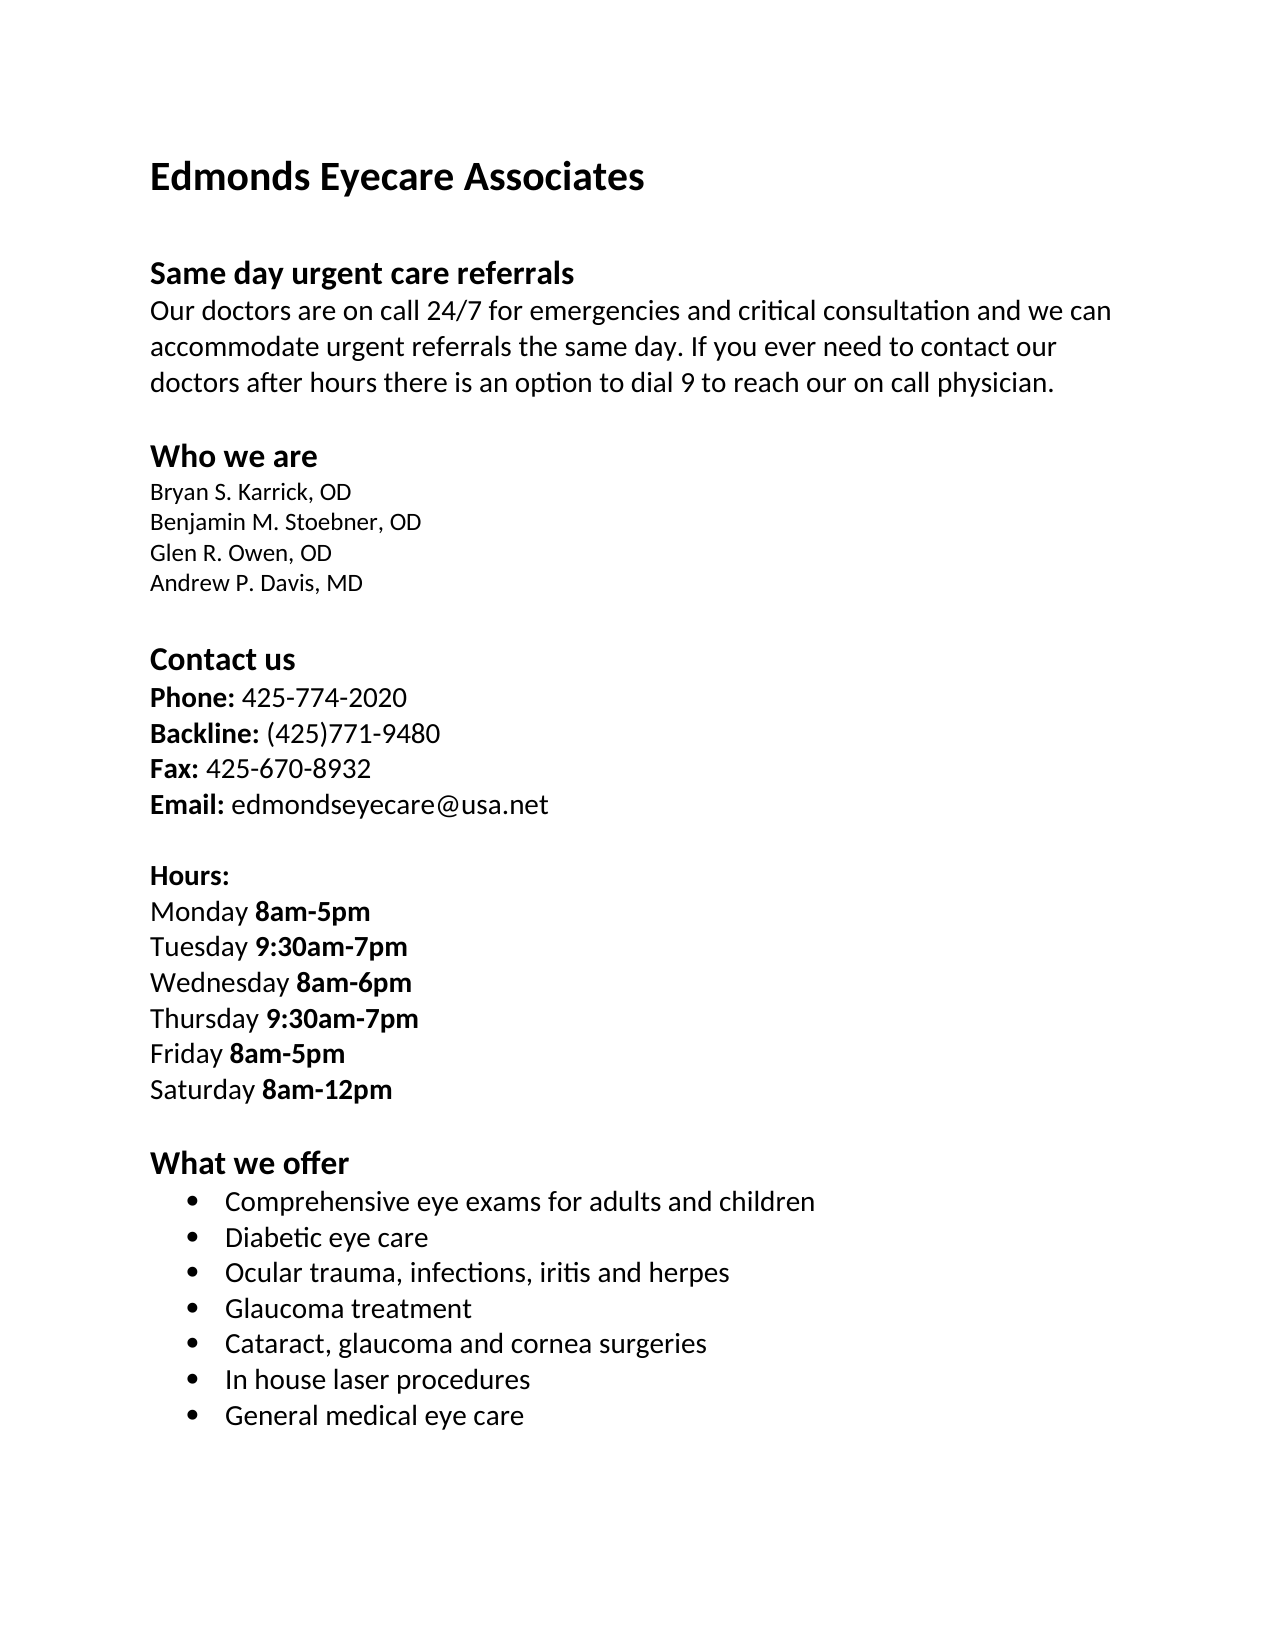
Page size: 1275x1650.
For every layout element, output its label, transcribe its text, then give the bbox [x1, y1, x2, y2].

list Ocular trauma, infections, iritis and herpes [187, 1254, 1125, 1290]
list In house laser procedures [187, 1361, 1125, 1397]
text Monday 8am-5pm [150, 893, 1125, 928]
text Thursday 9:30am-7pm [150, 1000, 1125, 1035]
text Edmonds Eyecare Associates [150, 150, 1125, 201]
text Fax: 425-670-8932 [150, 750, 1125, 786]
text Friday 8am-5pm [150, 1035, 1125, 1071]
list Cataract, glaucoma and cornea surgeries [187, 1326, 1125, 1361]
text Our doctors are on call 24/7 for emergencies and critical consultation and we can accommodate urgent referrals the same day. If you ever need to contact our doctors after hours there is an option to dial 9 to reach our on call physician. [150, 292, 1125, 399]
list Comprehensive eye exams for adults and children [187, 1183, 1125, 1219]
text Phone: 425-774-2020 [150, 679, 1125, 715]
list General medical eye care [187, 1397, 1125, 1432]
text Email: edmondseyecare@usa.net [150, 786, 1125, 822]
text Saturday 8am-12pm [150, 1071, 1125, 1107]
text Glen R. Owen, OD [150, 537, 1125, 567]
text Backline: (425)771-9480 [150, 715, 1125, 750]
text Andrew P. Davis, MD [150, 567, 1125, 598]
text Benjamin M. Stoebner, OD [150, 506, 1125, 537]
list Diabetic eye care [187, 1219, 1125, 1254]
text Wednesday 8am-6pm [150, 964, 1125, 1000]
list Glaucoma treatment [187, 1290, 1125, 1326]
text Bryan S. Karrick, OD [150, 476, 1125, 506]
text Hours: [150, 857, 1125, 893]
text What we offer [150, 1142, 1125, 1183]
text Who we are [150, 435, 1125, 476]
text Tuesday 9:30am-7pm [150, 928, 1125, 964]
text Contact us [150, 638, 1125, 679]
text Same day urgent care referrals [150, 252, 1125, 292]
